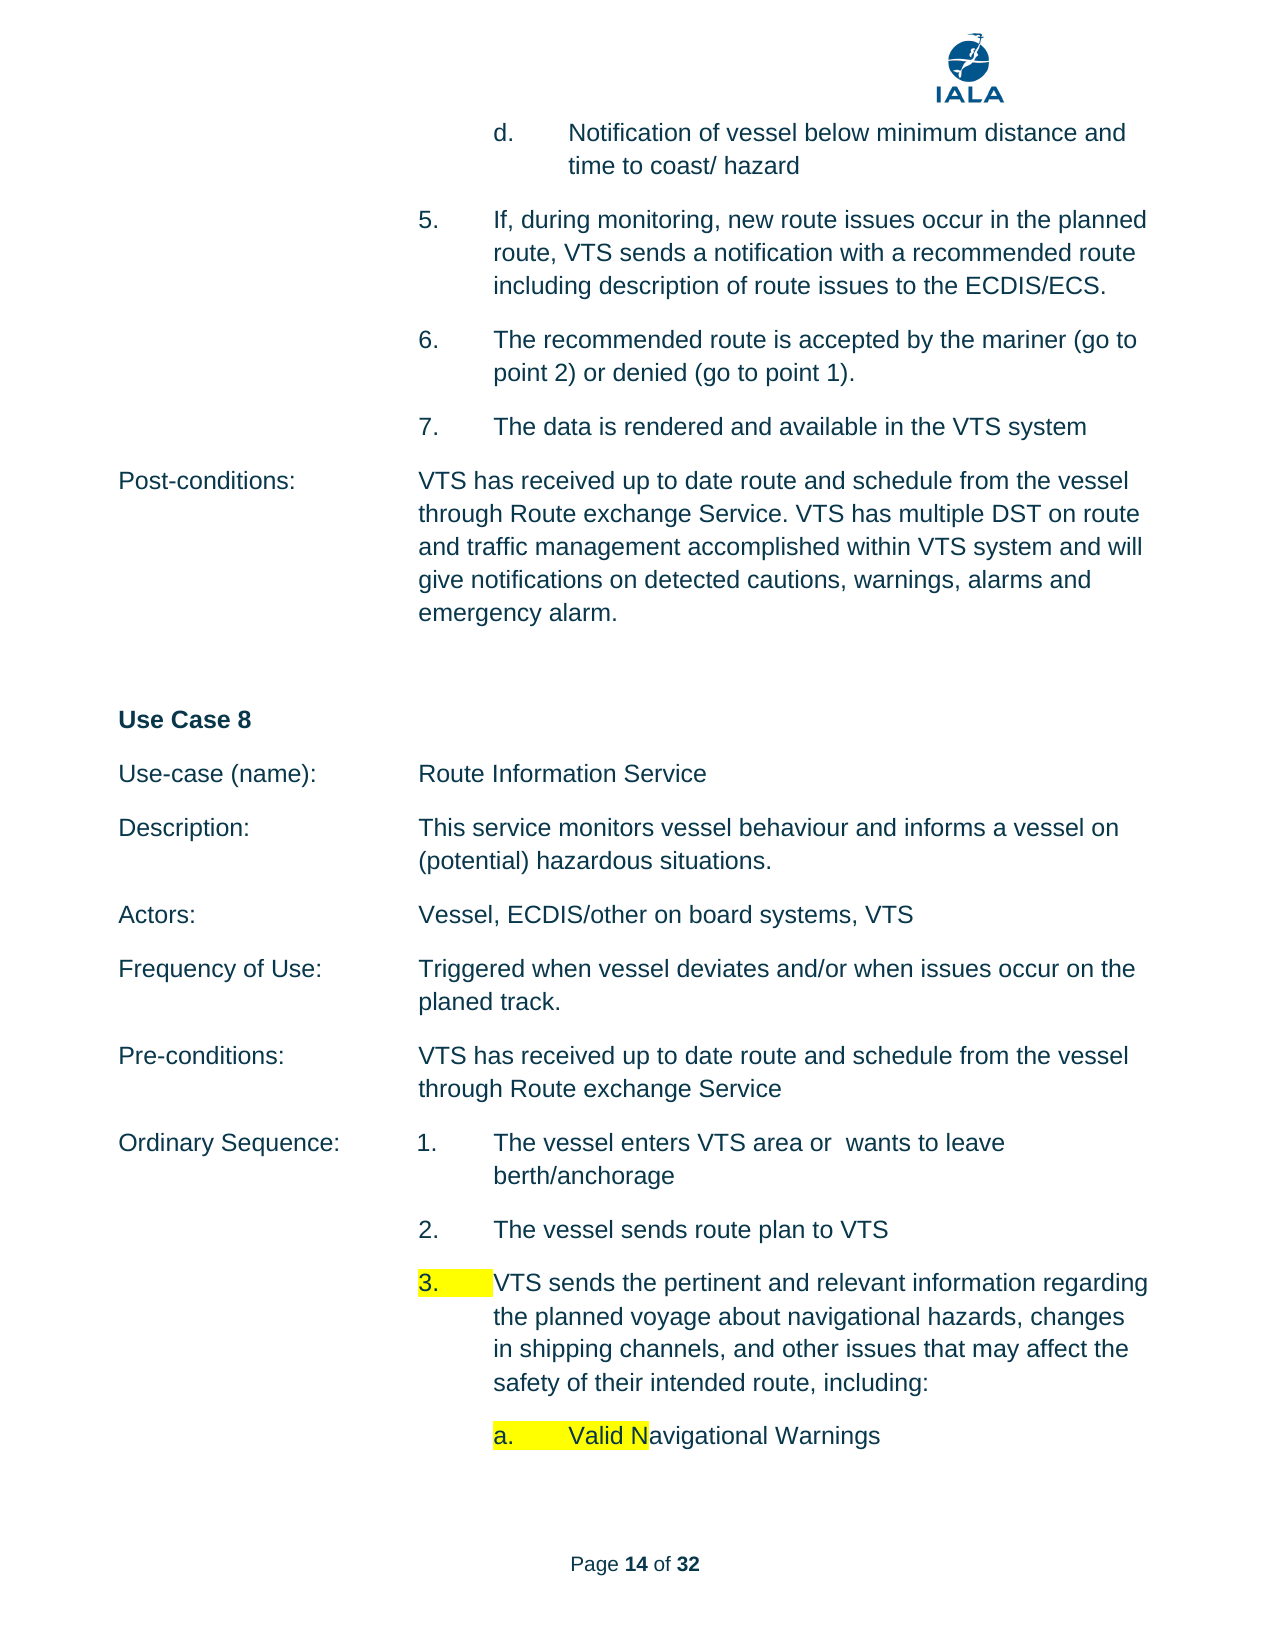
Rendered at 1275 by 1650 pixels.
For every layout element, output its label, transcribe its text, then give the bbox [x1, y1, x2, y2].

text Post-conditions: VTS has received up to date route and schedule from the vessel through Route exchange Service. VTS has multiple DST on route and traffic management accomplished within VTS system and will give notifications on detected cautions, warnings, alarms and emergency alarm. [118, 466, 1152, 627]
text d. Notification of vessel below minimum distance and time to coast/ hazard [493, 118, 1152, 180]
text Use Case 8 [118, 706, 1152, 734]
text Description: This service monitors vessel behaviour and informs a vessel on (potential) hazardous situations. [118, 813, 1152, 875]
text 5. If, during monitoring, new route issues occur in the planned route, VTS sends a notification with a recommended route including description of route issues to the ECDIS/ECS. [418, 205, 1152, 300]
picture [921, 25, 1016, 118]
text Ordinary Sequence: 1. The vessel enters VTS area or wants to leave berth/anchorage [118, 1128, 1152, 1189]
text Use-case (name): Route Information Service [118, 759, 1152, 788]
text 3. VTS sends the pertinent and relevant information regarding the planned voyage about navigational hazards, changes in shipping channels, and other issues that may affect the safety of their intended route, including: [418, 1268, 1152, 1396]
text a. Valid Navigational Warnings [649, 1421, 1152, 1450]
text 7. The data is rendered and available in the VTS system [418, 412, 1152, 441]
text Actors: Vessel, ECDIS/other on board systems, VTS [118, 900, 1152, 929]
text Frequency of Use: Triggered when vessel deviates and/or when issues occur on the planed track. [118, 954, 1152, 1016]
text Pre-conditions: VTS has received up to date route and schedule from the vessel through Route exchange Service [118, 1041, 1152, 1103]
text 2. The vessel sends route plan to VTS [418, 1214, 1152, 1243]
text 6. The recommended route is accepted by the mariner (go to point 2) or denied (go to point 1). [418, 325, 1152, 387]
